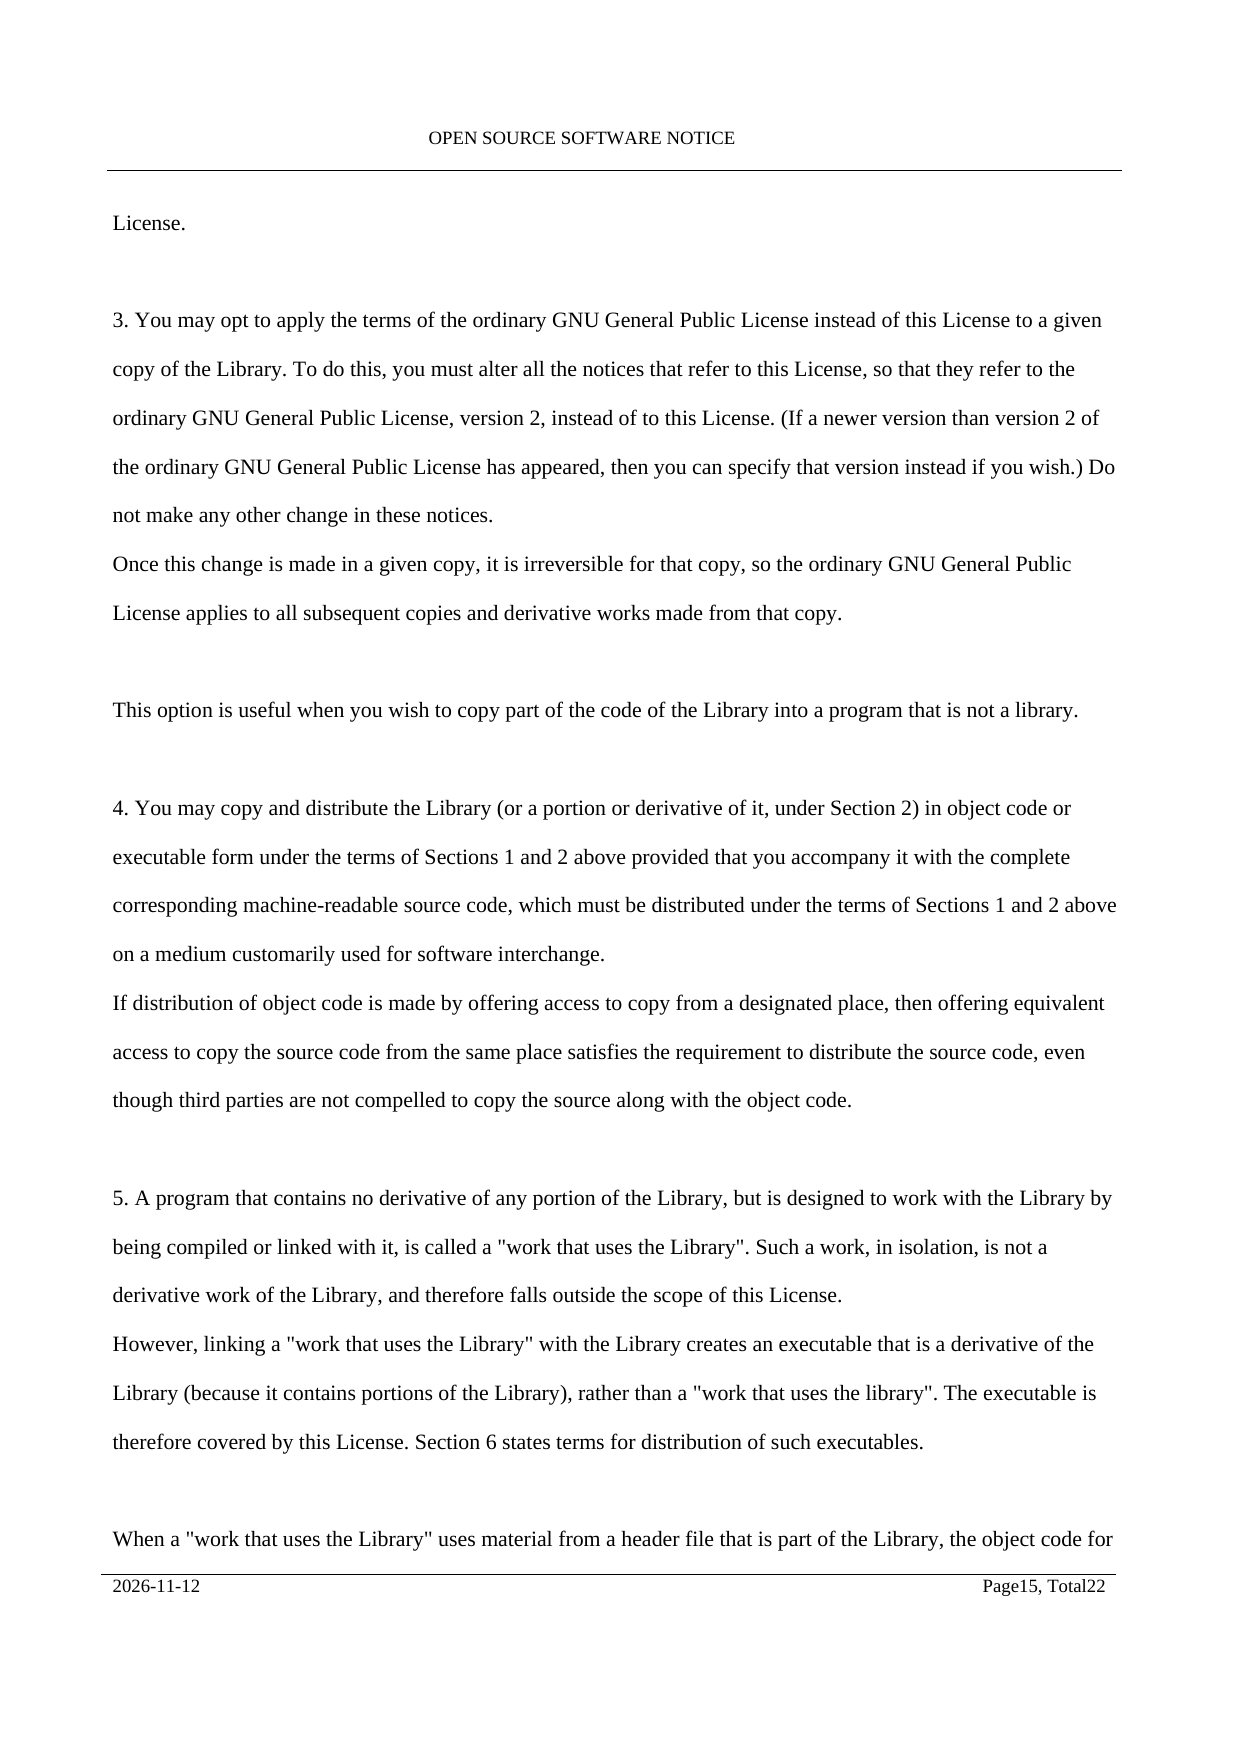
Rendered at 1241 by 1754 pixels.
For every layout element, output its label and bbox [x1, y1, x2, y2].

text [112, 206, 1128, 1555]
